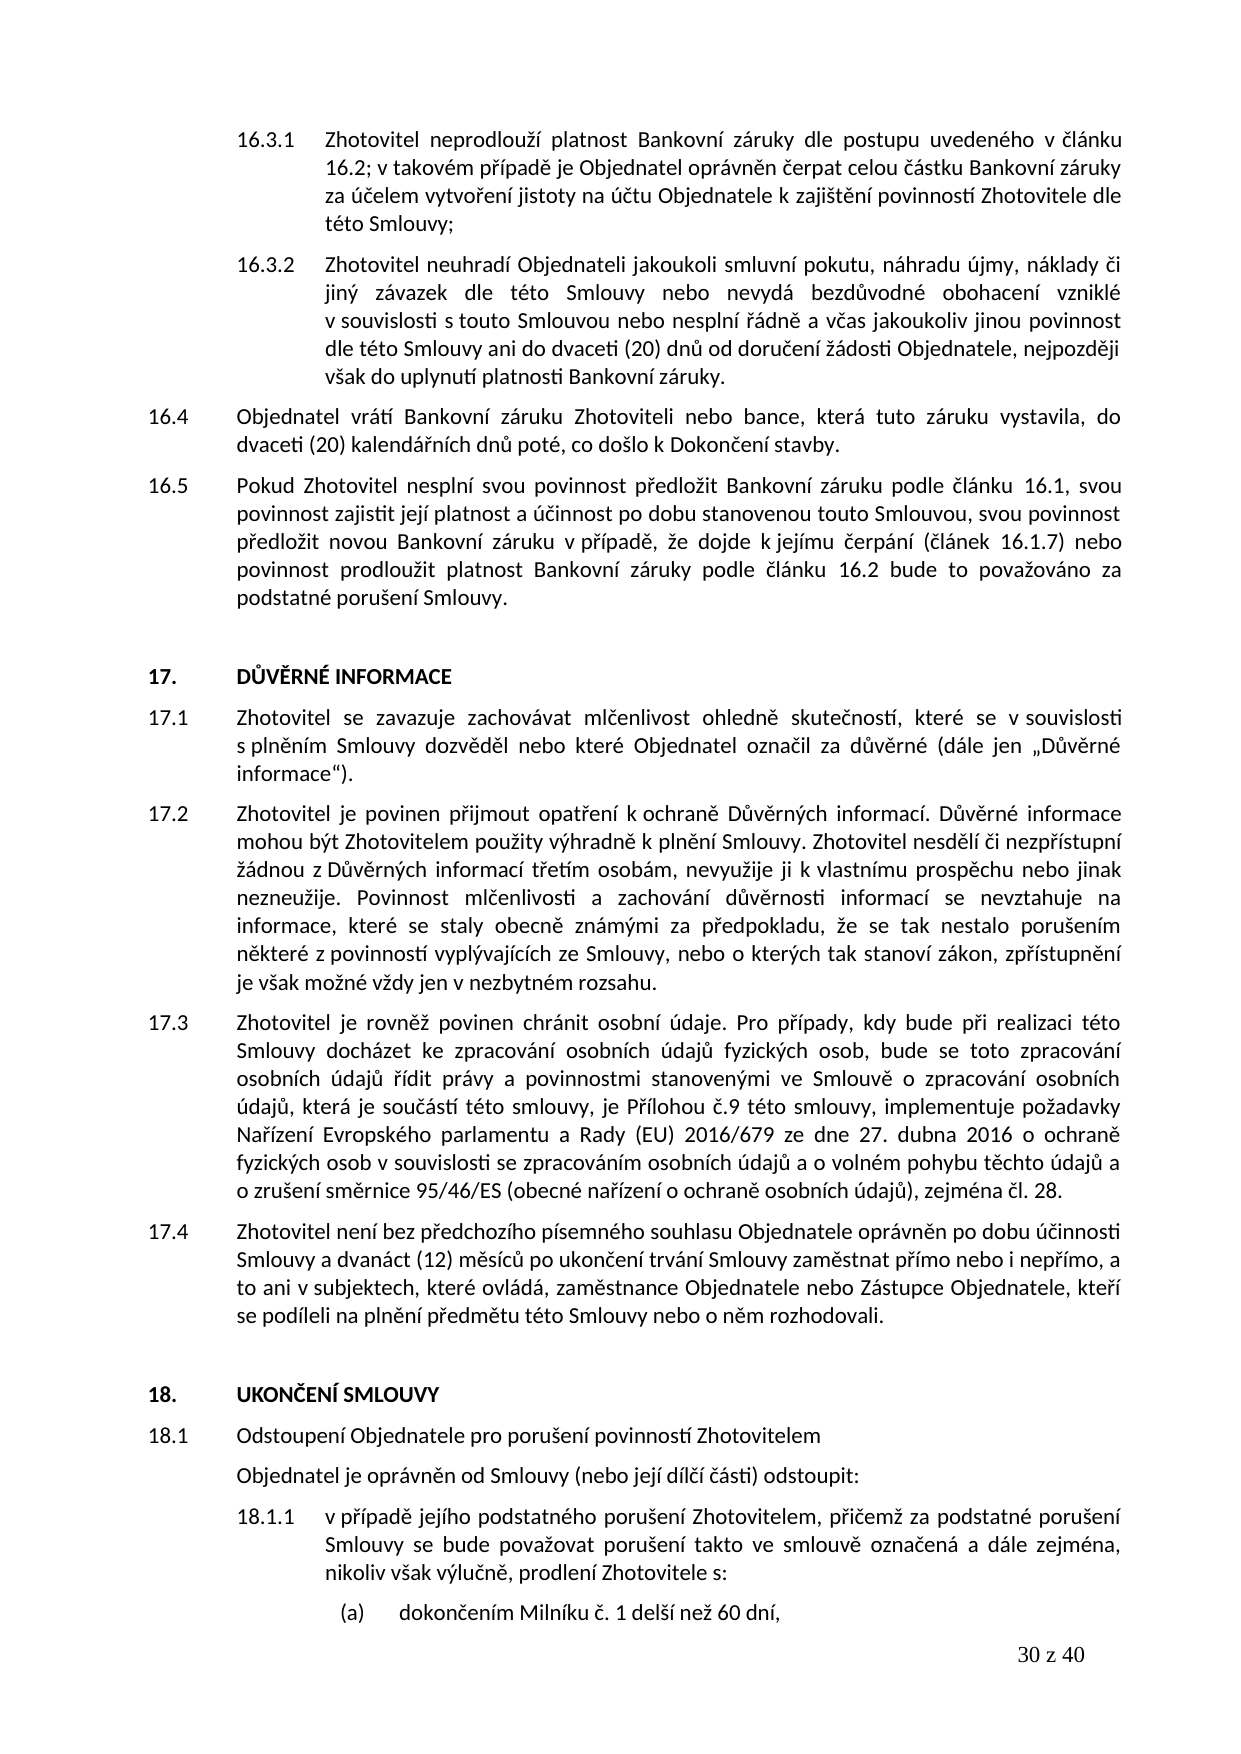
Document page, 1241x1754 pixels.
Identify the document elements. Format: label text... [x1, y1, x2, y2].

subtitle Objednatel vrátí Bankovní záruku Zhotoviteli nebo bance, která tuto záruku vystavila, do dvaceti (20) kalendářních dnů poté, co došlo k Dokončení stavby. [148, 402, 1122, 458]
subtitle v případě jejího podstatného porušení Zhotovitelem, přičemž za podstatné porušení Smlouvy se bude považovat porušení takto ve smlouvě označená a dále zejména, nikoliv však výlučně, prodlení Zhotovitele s: [236, 1502, 1122, 1586]
subtitle Zhotovitel se zavazuje zachovávat mlčenlivost ohledně skutečností, které se v souvislosti s plněním Smlouvy dozvěděl nebo které Objednatel označil za důvěrné (dále jen „Důvěrné informace“). [148, 703, 1122, 787]
subtitle Zhotovitel neprodlouží platnost Bankovní záruky dle postupu uvedeného v článku 16.2; v takovém případě je Objednatel oprávněn čerpat celou částku Bankovní záruky za účelem vytvoření jistoty na účtu Objednatele k zajištění povinností Zhotovitele dle této Smlouvy; [236, 125, 1122, 237]
subtitle důvěrné informace [148, 662, 1122, 690]
subtitle dokončením Milníku č. 1 delší než 60 dní, [340, 1598, 1122, 1626]
subtitle Zhotovitel je povinen přijmout opatření k ochraně Důvěrných informací. Důvěrné informace mohou být Zhotovitelem použity výhradně k plnění Smlouvy. Zhotovitel nesdělí či nezpřístupní žádnou z Důvěrných informací třetím osobám, nevyužije ji k vlastnímu prospěchu nebo jinak nezneužije. Povinnost mlčenlivosti a zachování důvěrnosti informací se nevztahuje na informace, které se staly obecně známými za předpokladu, že se tak nestalo porušením některé z povinností vyplývajících ze Smlouvy, nebo o kterých tak stanoví zákon, zpřístupnění je však možné vždy jen v nezbytném rozsahu. [148, 799, 1122, 996]
subtitle Zhotovitel není bez předchozího písemného souhlasu Objednatele oprávněn po dobu účinnosti Smlouvy a dvanáct (12) měsíců po ukončení trvání Smlouvy zaměstnat přímo nebo i nepřímo, a to ani v subjektech, které ovládá, zaměstnance Objednatele nebo Zástupce Objednatele, kteří se podíleli na plnění předmětu této Smlouvy nebo o něm rozhodovali. [148, 1217, 1122, 1329]
subtitle Odstoupení Objednatele pro porušení povinností Zhotovitelem [148, 1421, 1122, 1449]
subtitle Pokud Zhotovitel nesplní svou povinnost předložit Bankovní záruku podle článku 16.1, svou povinnost zajistit její platnost a účinnost po dobu stanovenou touto Smlouvou, svou povinnost předložit novou Bankovní záruku v případě, že dojde k jejímu čerpání (článek 16.1.7) nebo povinnost prodloužit platnost Bankovní záruky podle článku 16.2 bude to považováno za podstatné porušení Smlouvy. [148, 471, 1122, 611]
subtitle Zhotovitel je rovněž povinen chránit osobní údaje. Pro případy, kdy bude při realizaci této Smlouvy docházet ke zpracování osobních údajů fyzických osob, bude se toto zpracování osobních údajů řídit právy a povinnostmi stanovenými ve Smlouvě o zpracování osobních údajů, která je součástí této smlouvy, je Přílohou č.9 této smlouvy, implementuje požadavky Nařízení Evropského parlamentu a Rady (EU) 2016/679 ze dne 27. dubna 2016 o ochraně fyzických osob v souvislosti se zpracováním osobních údajů a o volném pohybu těchto údajů a o zrušení směrnice 95/46/ES (obecné nařízení o ochraně osobních údajů), zejména čl. 28. [148, 1008, 1122, 1204]
subtitle Zhotovitel neuhradí Objednateli jakoukoli smluvní pokutu, náhradu újmy, náklady či jiný závazek dle této Smlouvy nebo nevydá bezdůvodné obohacení vzniklé v souvislosti s touto Smlouvou nebo nesplní řádně a včas jakoukoliv jinou povinnost dle této Smlouvy ani do dvaceti (20) dnů od doručení žádosti Objednatele, nejpozději však do uplynutí platnosti Bankovní záruky. [236, 250, 1122, 390]
subtitle ukončení smlouvy [148, 1380, 1122, 1408]
subtitle Objednatel je oprávněn od Smlouvy (nebo její dílčí části) odstoupit: [236, 1461, 1122, 1489]
